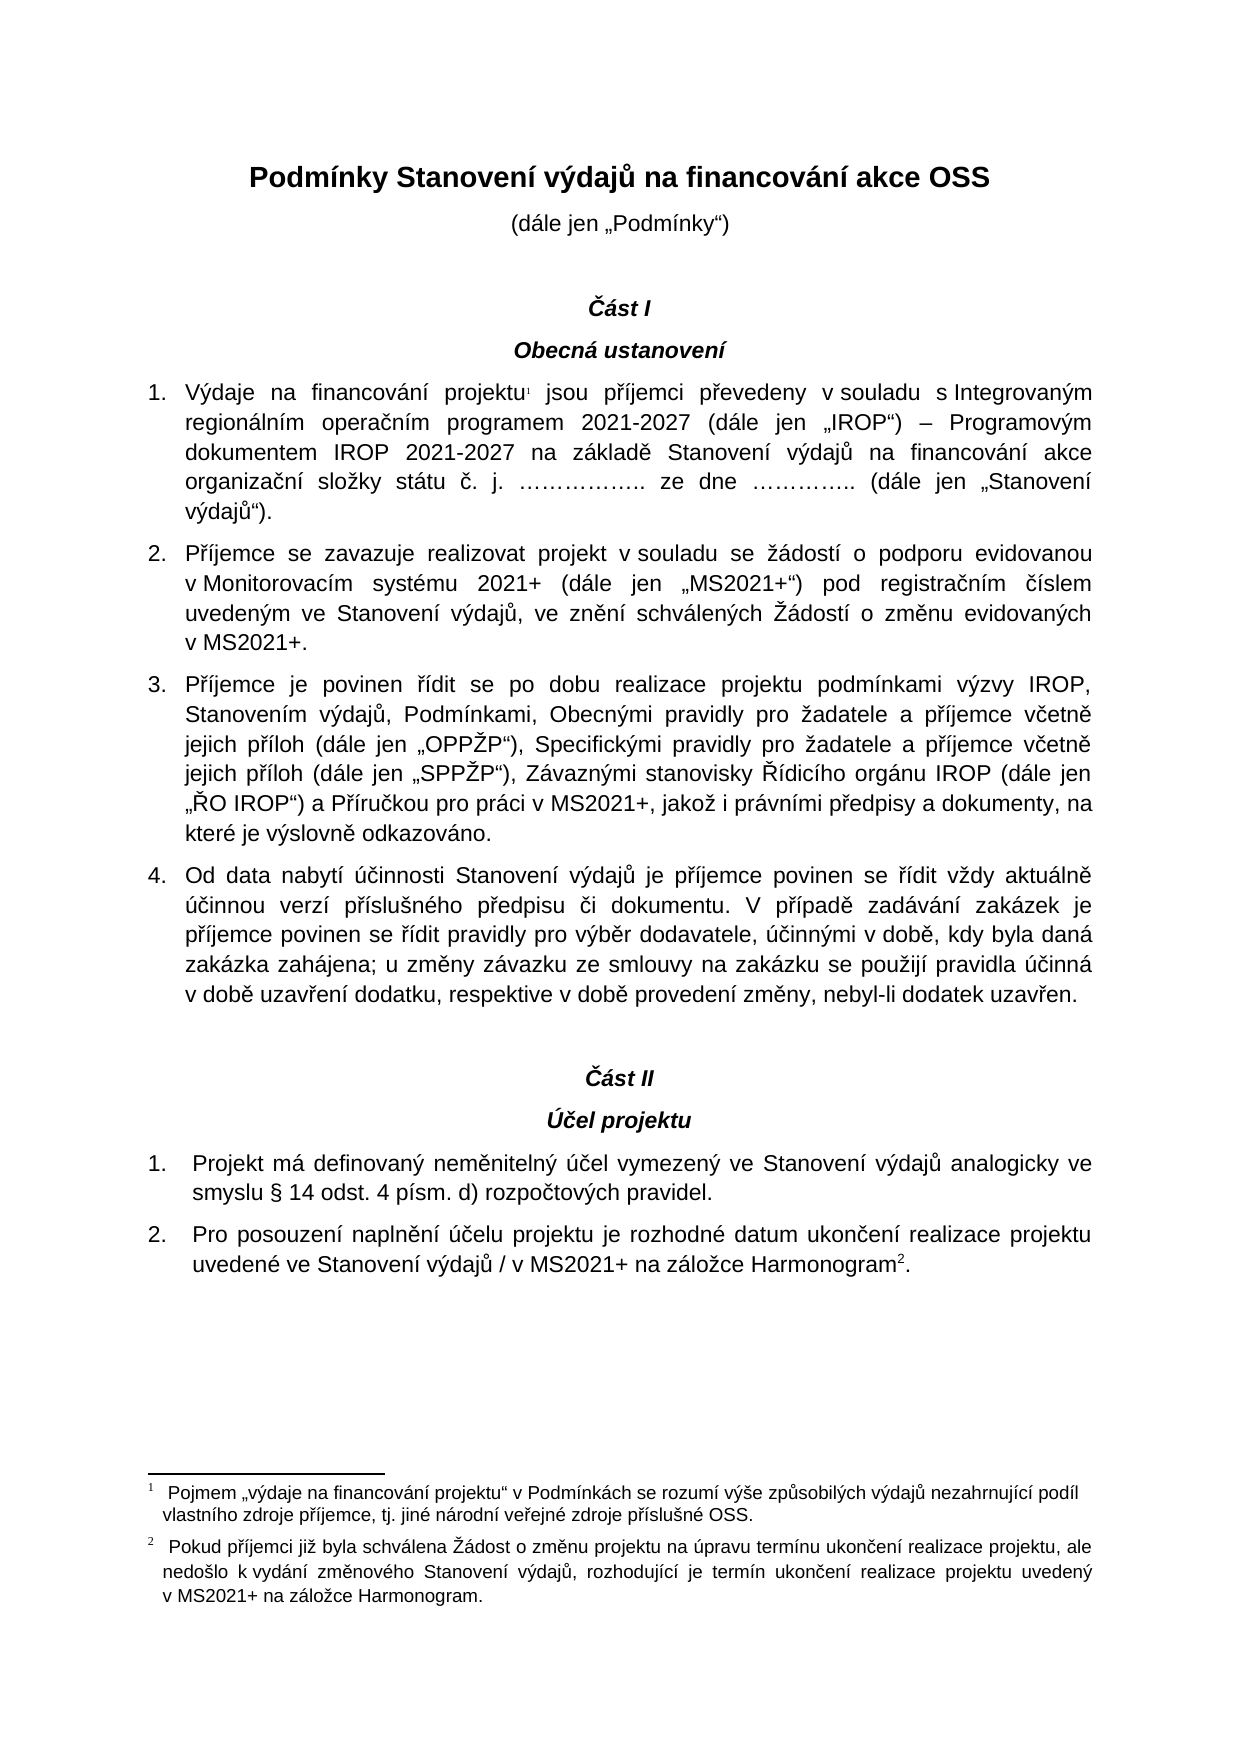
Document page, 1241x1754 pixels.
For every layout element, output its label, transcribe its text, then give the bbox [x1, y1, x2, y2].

text Podmínky Stanovení výdajů na financování akce OSS [148, 160, 1093, 194]
text Účel projektu [148, 1107, 1093, 1134]
subtitle Obecná ustanovení [148, 337, 1093, 363]
subtitle Část II [148, 1065, 1093, 1091]
list Výdaje na financování projektu jsou příjemci převedeny v souladu s Integrovaným regionálním operačním programem 2021-2027 (dále jen „IROP“) – Programovým dokumentem IROP 2021-2027 na základě Stanovení výdajů na financování akce organizační složky státu č. j. …………….. ze dne ………….. (dále jen „Stanovení výdajů“). [148, 379, 1093, 524]
list Od data nabytí účinnosti Stanovení výdajů je příjemce povinen se řídit vždy aktuálně účinnou verzí příslušného předpisu či dokumentu. V případě zadávání zakázek je příjemce povinen se řídit pravidly pro výběr dodavatele, účinnými v době, kdy byla daná zakázka zahájena; u změny závazku ze smlouvy na zakázku se použijí pravidla účinná v době uzavření dodatku, respektive v době provedení změny, nebyl-li dodatek uzavřen. [148, 862, 1093, 1007]
list Příjemce je povinen řídit se po dobu realizace projektu podmínkami výzvy IROP, Stanovením výdajů, Podmínkami, Obecnými pravidly pro žadatele a příjemce včetně jejich příloh (dále jen „OPPŽP“), Specifickými pravidly pro žadatele a příjemce včetně jejich příloh (dále jen „SPPŽP“), Závaznými stanovisky Řídicího orgánu IROP (dále jen „ŘO IROP“) a Příručkou pro práci v MS2021+, jakož i právními předpisy a dokumenty, na které je výslovně odkazováno. [148, 671, 1093, 846]
list Projekt má definovaný neměnitelný účel vymezený ve Stanovení výdajů analogicky ve smyslu § 14 odst. 4 písm. d) rozpočtových pravidel. [148, 1149, 1093, 1206]
list Příjemce se zavazuje realizovat projekt v souladu se žádostí o podporu evidovanou v Monitorovacím systému 2021+ (dále jen „MS2021+“) pod registračním číslem uvedeným ve Stanovení výdajů, ve znění schválených Žádostí o změnu evidovaných v MS2021+. [148, 540, 1093, 656]
text (dále jen „Podmínky“) [148, 210, 1093, 237]
subtitle Část I [148, 295, 1093, 321]
list Pro posouzení naplnění účelu projektu je rozhodné datum ukončení realizace projektu uvedené ve Stanovení výdajů / v MS2021+ na záložce Harmonogram. [148, 1221, 1093, 1277]
